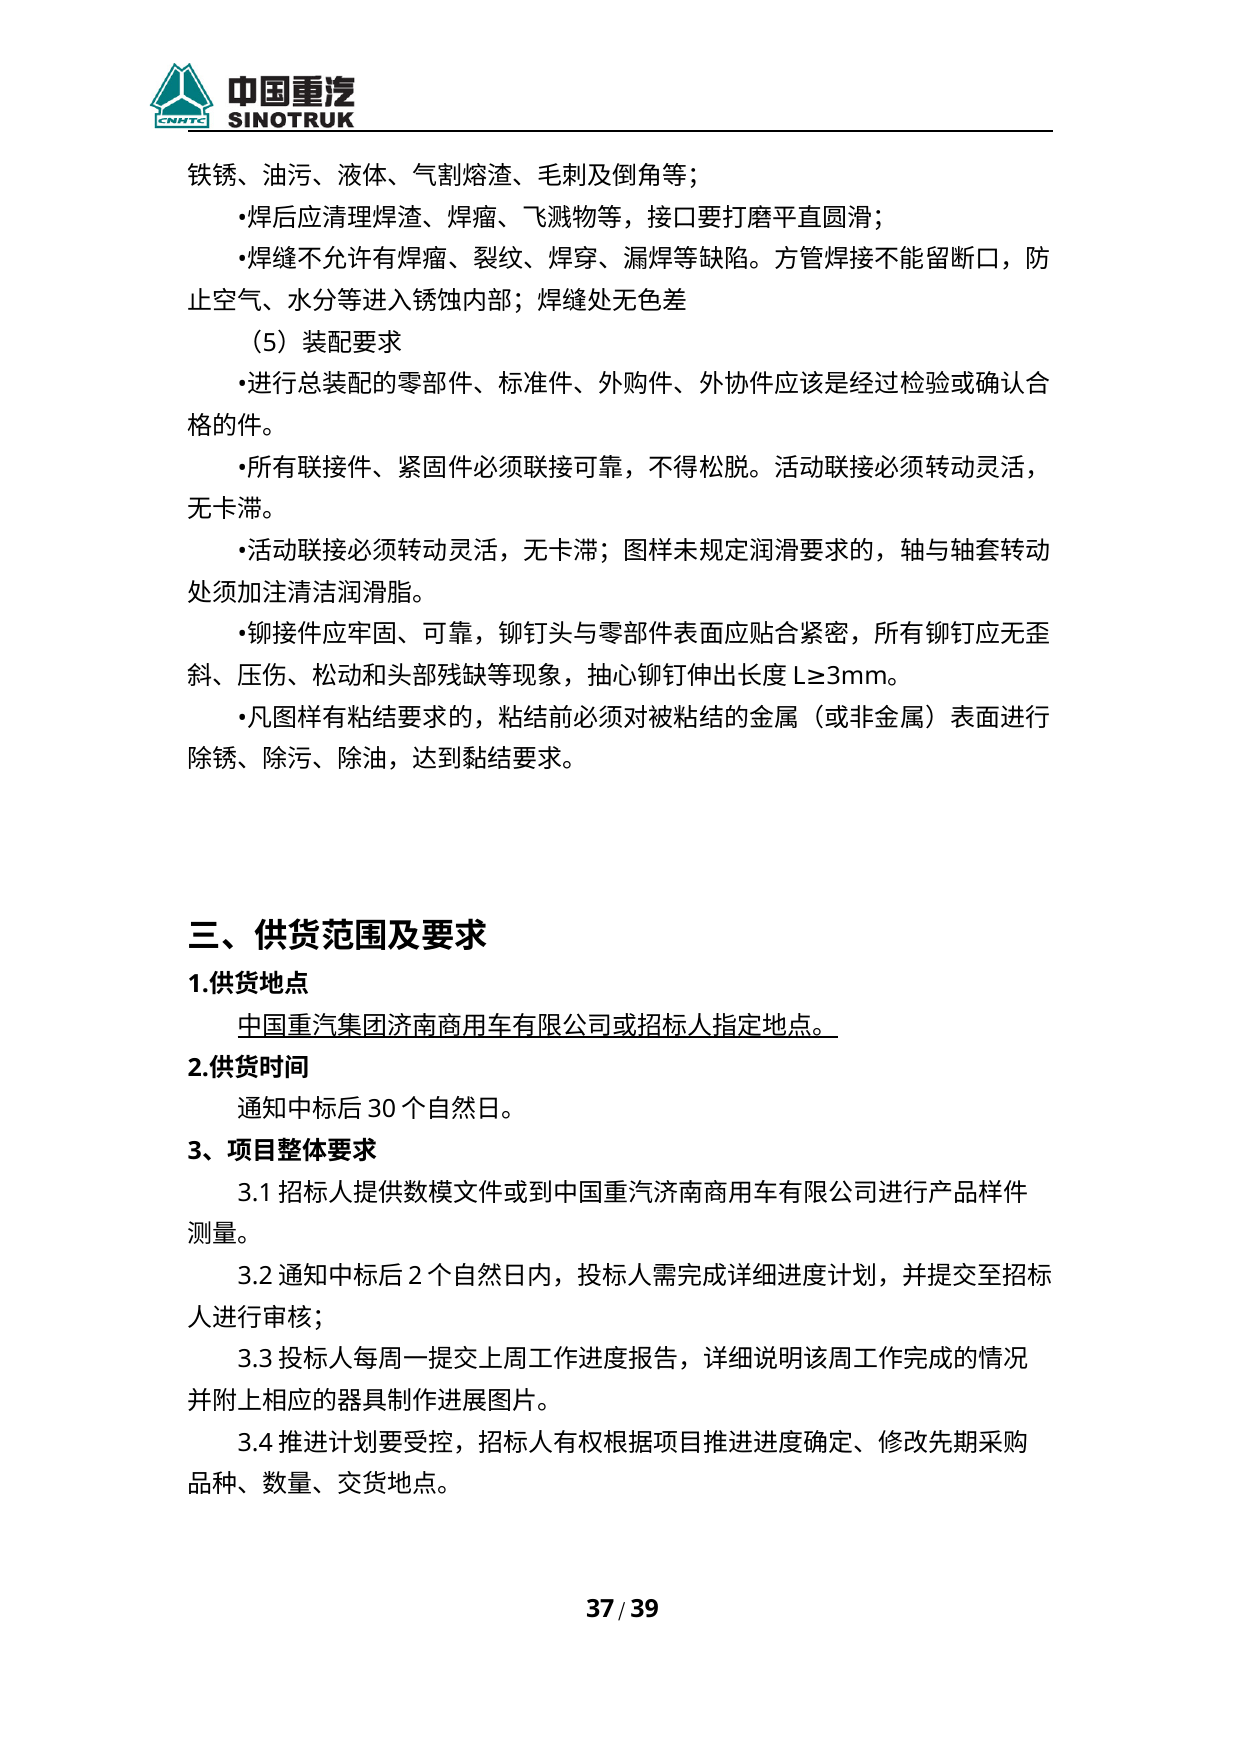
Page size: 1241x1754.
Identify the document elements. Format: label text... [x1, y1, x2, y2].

text •所有联接件、紧固件必须联接可靠，不得松脱。活动联接必须转动灵活，无卡滞。 [187, 447, 1053, 525]
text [187, 156, 1053, 192]
subtitle 三、供货范围及要求 [187, 908, 1028, 957]
text •进行总装配的零部件、标准件、外购件、外协件应该是经过检验或确认合格的件。 [187, 364, 1053, 442]
picture [149, 63, 356, 129]
text 3、项目整体要求 [187, 1130, 1053, 1167]
text 1.供货地点 [187, 964, 1053, 1000]
text 3.2通知中标后2个自然日内，投标人需完成详细进度计划，并提交至招标人进行审核； [187, 1255, 1052, 1333]
text •凡图样有粘结要求的，粘结前必须对被粘结的金属（或非金属）表面进行除锈、除污、除油，达到黏结要求。 [187, 697, 1053, 775]
text 3.4推进计划要受控，招标人有权根据项目推进进度确定、修改先期采购品种、数量、交货地点。 [187, 1422, 1052, 1500]
text 3.1招标人提供数模文件或到中国重汽济南商用车有限公司进行产品样件测量。 [187, 1172, 1052, 1250]
text 3.3投标人每周一提交上周工作进度报告，详细说明该周工作完成的情况并附上相应的器具制作进展图片。 [187, 1339, 1052, 1417]
text •焊后应清理焊渣、焊瘤、飞溅物等，接口要打磨平直圆滑； [187, 197, 1053, 233]
text 通知中标后30个自然日。 [187, 1089, 1053, 1125]
text 中国重汽集团济南商用车有限公司或招标人指定地点。 [187, 1005, 1053, 1042]
text 2.供货时间 [187, 1047, 1053, 1083]
text （5）装配要求 [187, 322, 1053, 358]
text •活动联接必须转动灵活，无卡滞；图样未规定润滑要求的，轴与轴套转动处须加注清洁润滑脂。 [187, 531, 1053, 608]
text •铆接件应牢固、可靠，铆钉头与零部件表面应贴合紧密，所有铆钉应无歪斜、压伤、松动和头部残缺等现象，抽心铆钉伸出长度L≥3mm。 [187, 614, 1053, 692]
text •焊缝不允许有焊瘤、裂纹、焊穿、漏焊等缺陷。方管焊接不能留断口，防止空气、水分等进入锈蚀内部；焊缝处无色差 [187, 239, 1053, 317]
